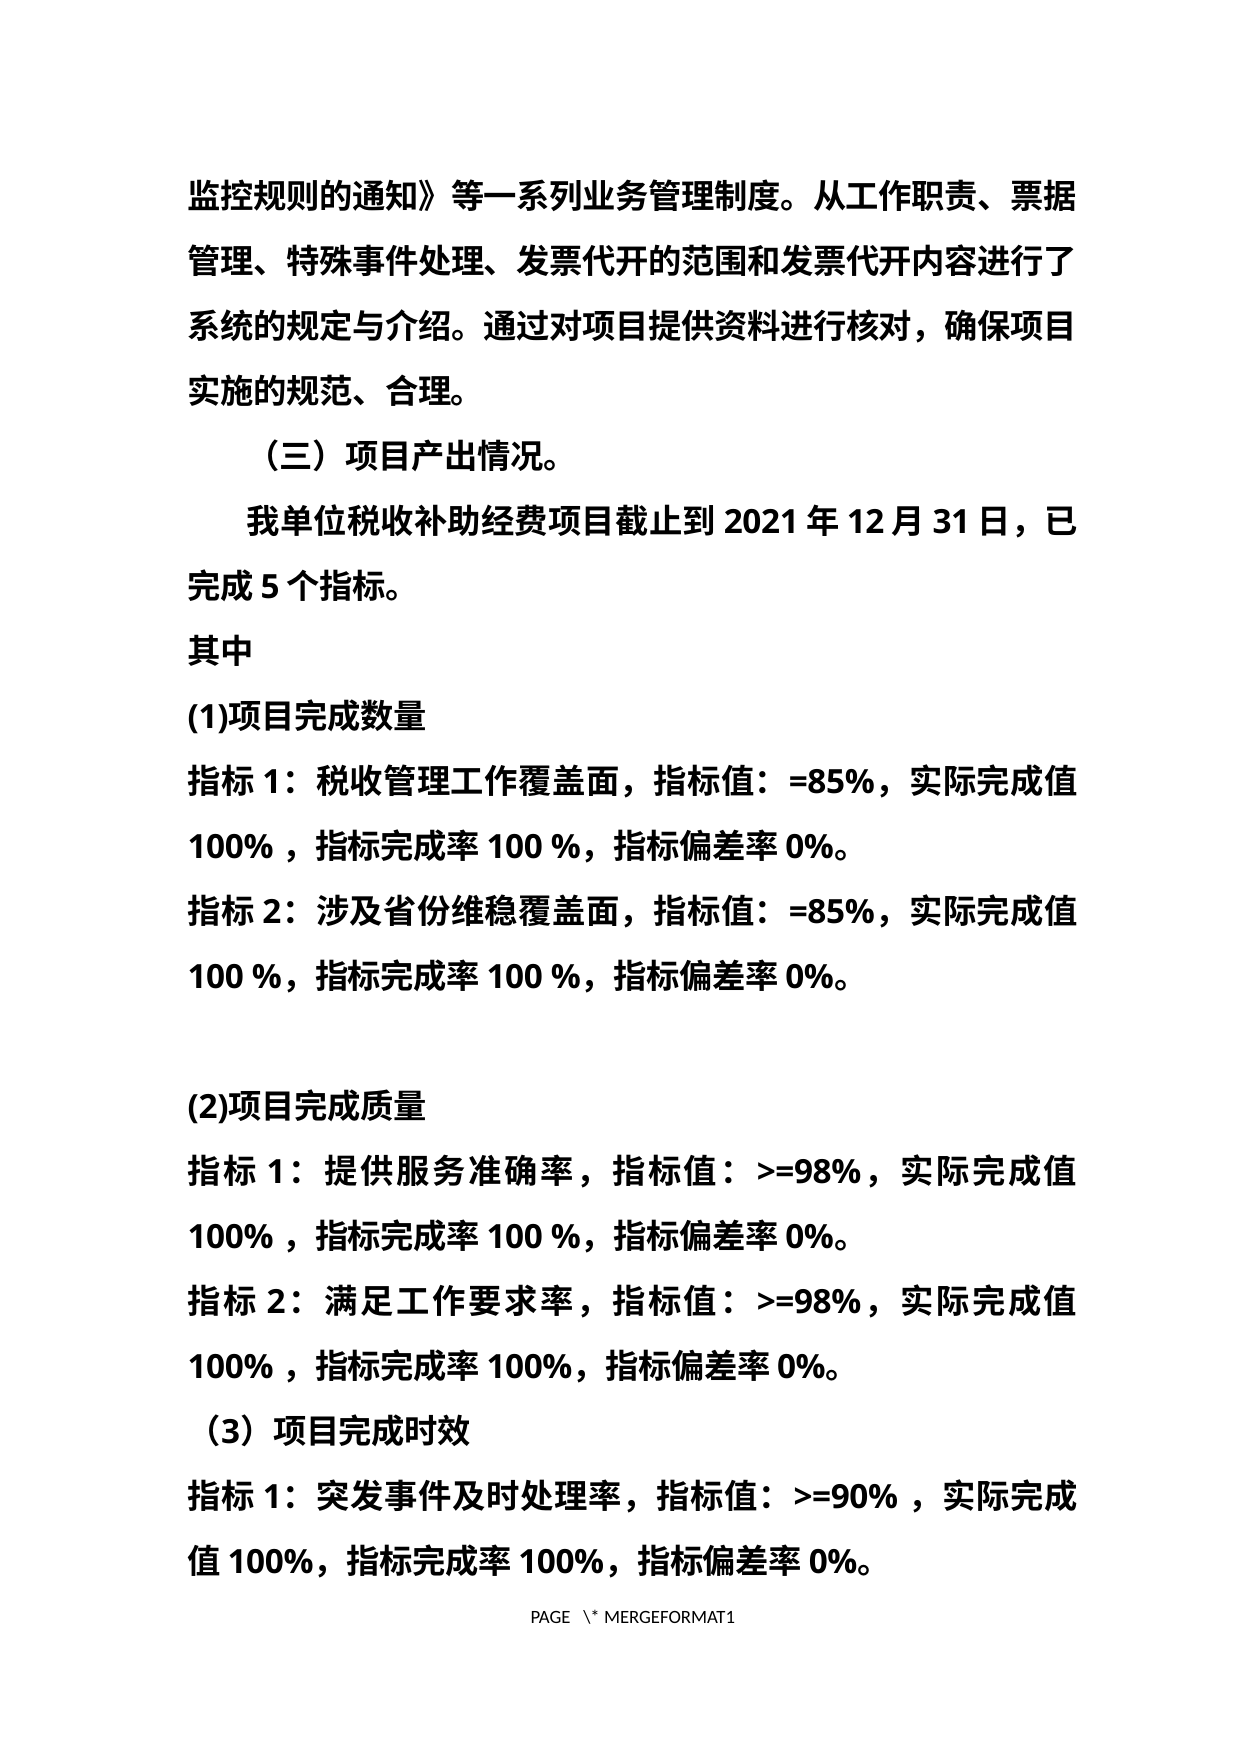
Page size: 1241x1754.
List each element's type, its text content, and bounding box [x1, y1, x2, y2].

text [187, 487, 1078, 1592]
text （三）项目产出情况。 [187, 422, 1078, 487]
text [187, 162, 1078, 422]
